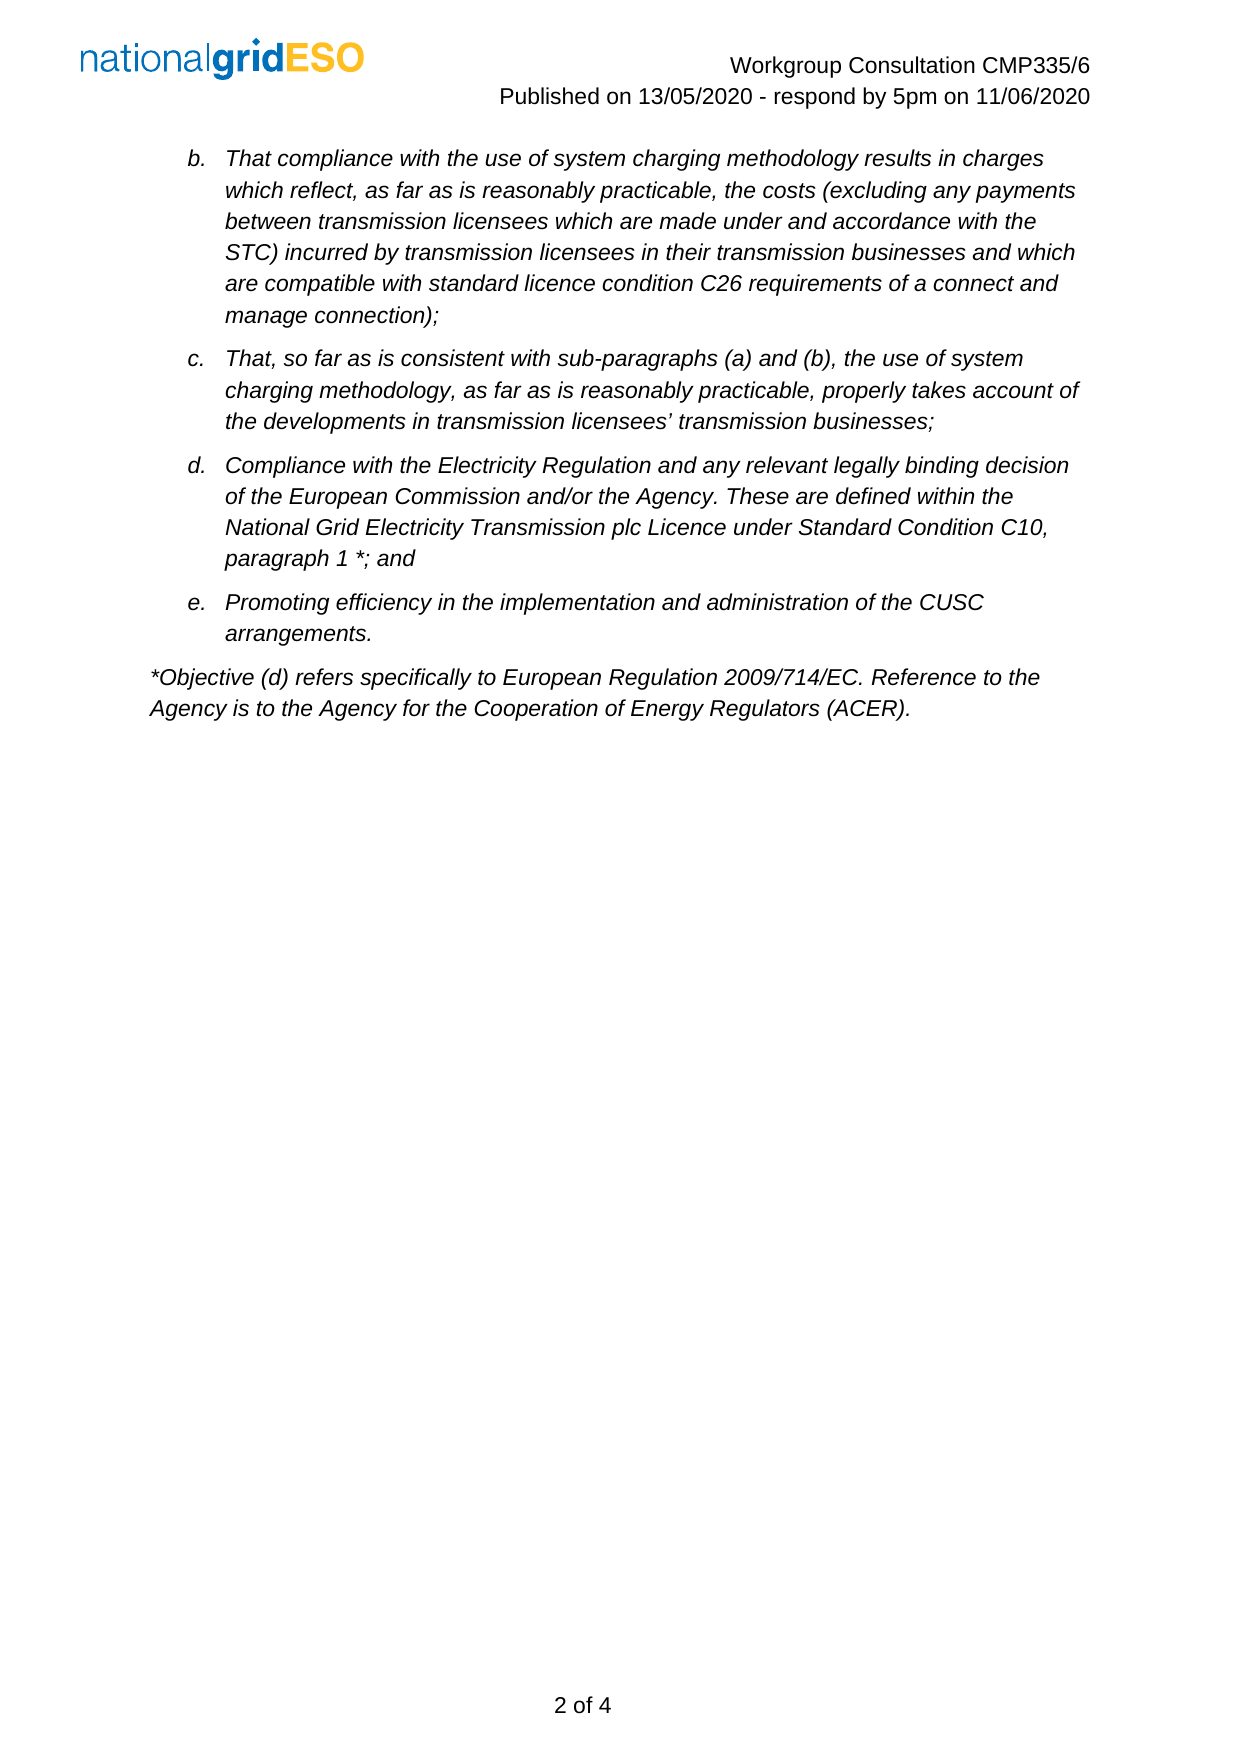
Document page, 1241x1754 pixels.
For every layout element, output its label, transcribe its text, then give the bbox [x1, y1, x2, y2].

list Compliance with the Electricity Regulation and any relevant legally binding decision of the European Commission and/or the Agency. These are defined within the National Grid Electricity Transmission plc Licence under Standard Condition C10, paragraph 1 *; and [187, 447, 1090, 572]
list That compliance with the use of system charging methodology results in charges which reflect, as far as is reasonably practicable, the costs (excluding any payments between transmission licensees which are made under and accordance with the STC) incurred by transmission licensees in their transmission businesses and which are compatible with standard licence condition C26 requirements of a connect and manage connection); [187, 140, 1090, 328]
list That, so far as is consistent with sub-paragraphs (a) and (b), the use of system charging methodology, as far as is reasonably practicable, properly takes account of the developments in transmission licensees’ transmission businesses; [187, 340, 1090, 434]
text *Objective (d) refers specifically to European Regulation 2009/714/EC. Reference to the Agency is to the Agency for the Cooperation of Energy Regulators (ACER). [150, 659, 1090, 722]
list Promoting efficiency in the implementation and administration of the CUSC arrangements. [187, 584, 1090, 647]
